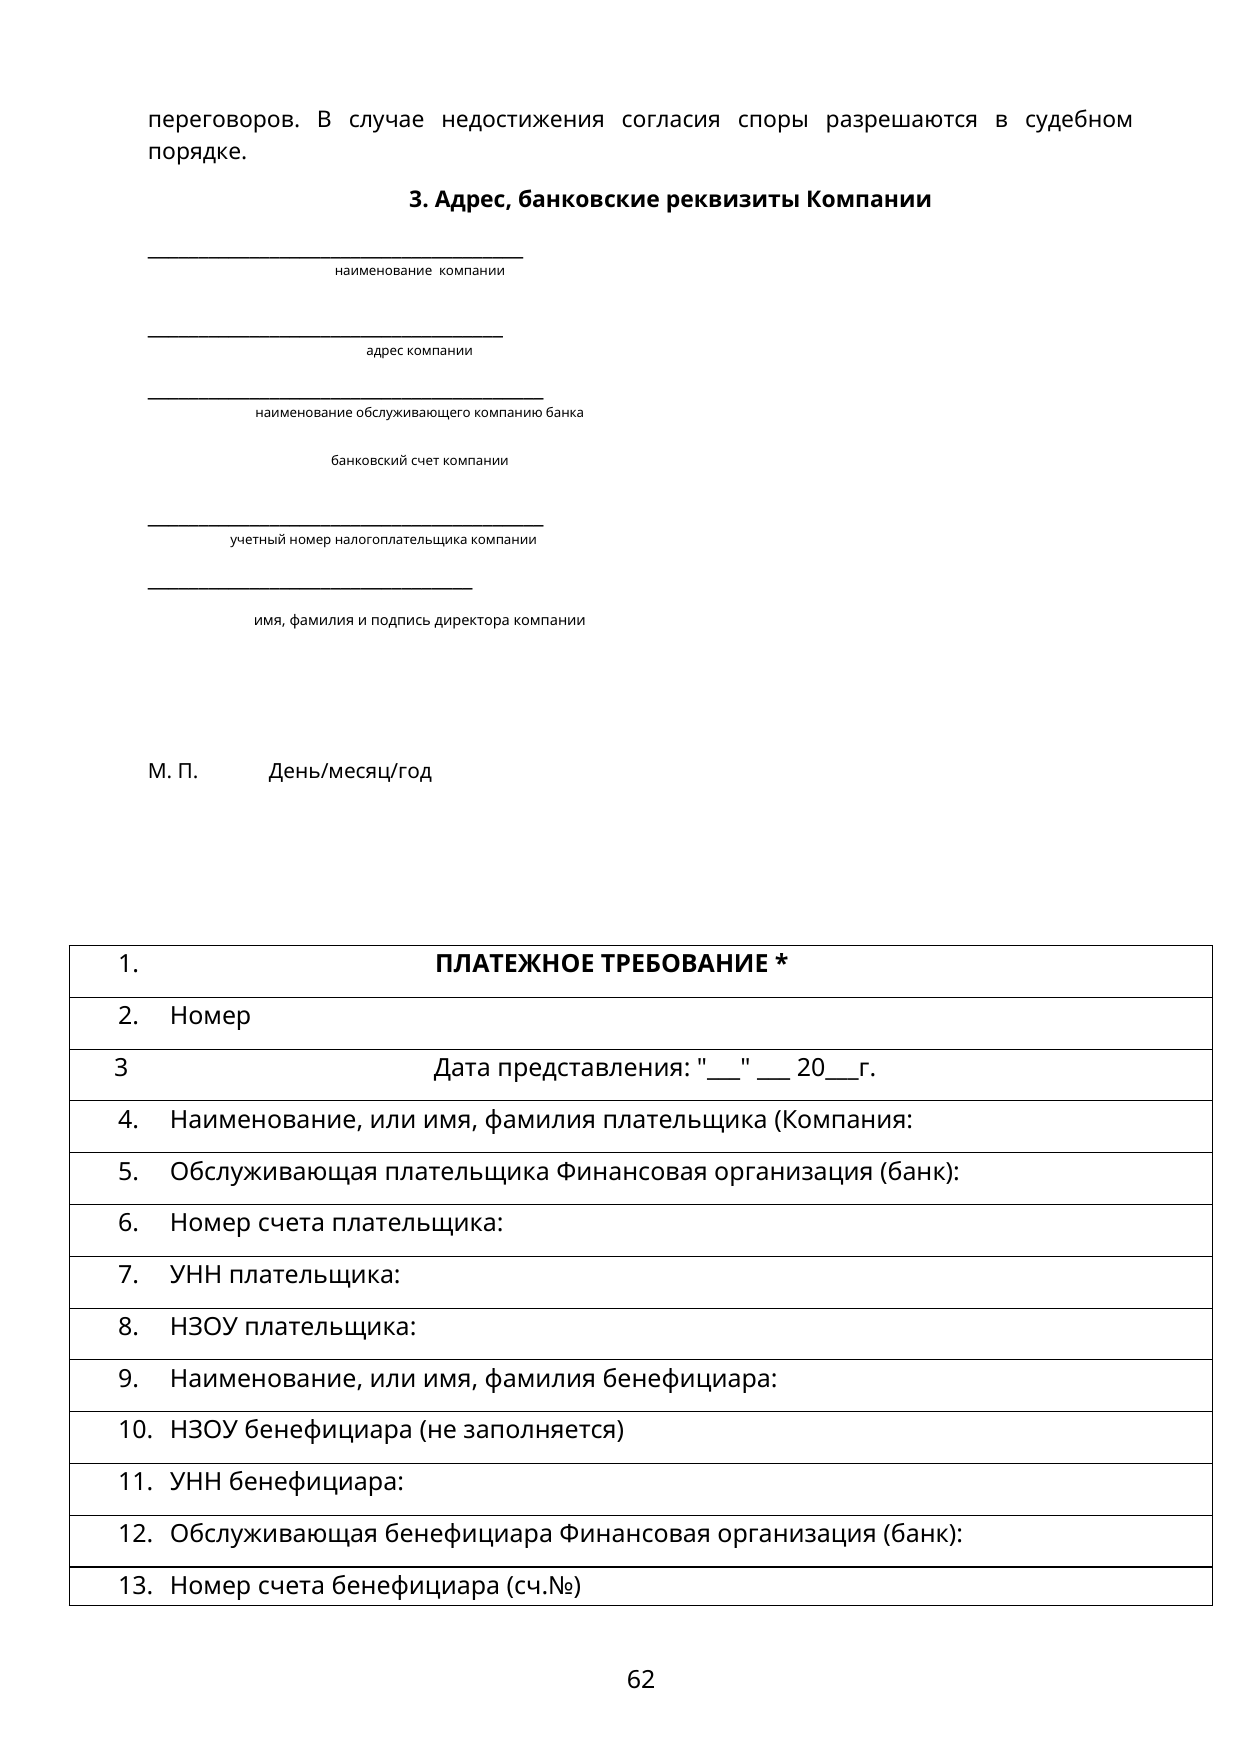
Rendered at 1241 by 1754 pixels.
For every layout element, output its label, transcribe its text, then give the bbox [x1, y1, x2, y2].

text наименование компании [148, 262, 692, 293]
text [148, 103, 1134, 166]
text банковский счет компании [148, 451, 692, 483]
table_cell 2. Номер [70, 998, 1212, 1049]
table_cell 5. Обслуживающая плательщика Финансовая организация (банк): [70, 1153, 1212, 1204]
text адрес компании [148, 341, 691, 372]
table_cell 4. Наименование, или имя, фамилия плательщика (Компания: [70, 1101, 1212, 1152]
text наименование обслуживающего компанию банка [148, 403, 692, 435]
text _______________________________________ [148, 372, 1134, 403]
table_cell 8. НЗОУ плательщика: [70, 1309, 1212, 1359]
table_cell 10. НЗОУ бенефициара (не заполняется) [70, 1412, 1212, 1463]
table_cell 6. Номер счета плательщика: [70, 1205, 1212, 1256]
text ___________________________________ [148, 310, 691, 341]
table_header 1. ПЛАТЕЖНОЕ ТРЕБОВАНИЕ * [70, 946, 1212, 997]
text М. П. День/месяц/год [148, 756, 1134, 785]
text _____________________________________ [148, 231, 1134, 262]
table_cell 3 Дата представления: "___" ___ 20___г. [70, 1050, 1212, 1100]
text 3. Адрес, банковские реквизиты Компании [148, 183, 1134, 214]
text имя, фамилия и подпись директора компании [148, 610, 692, 644]
table_cell 12. Обслуживающая бенефициара Финансовая организация (банк): [70, 1516, 1212, 1566]
text учетный номер налогоплательщика компании ________________________________ [148, 531, 692, 593]
table_cell 11. УНН бенефициара: [70, 1464, 1212, 1514]
table_cell 9. Наименование, или имя, фамилия бенефициара: [70, 1360, 1212, 1411]
text _______________________________________ [148, 499, 1134, 531]
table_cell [70, 1568, 1212, 1605]
table_cell 7. УНН плательщика: [70, 1257, 1212, 1307]
